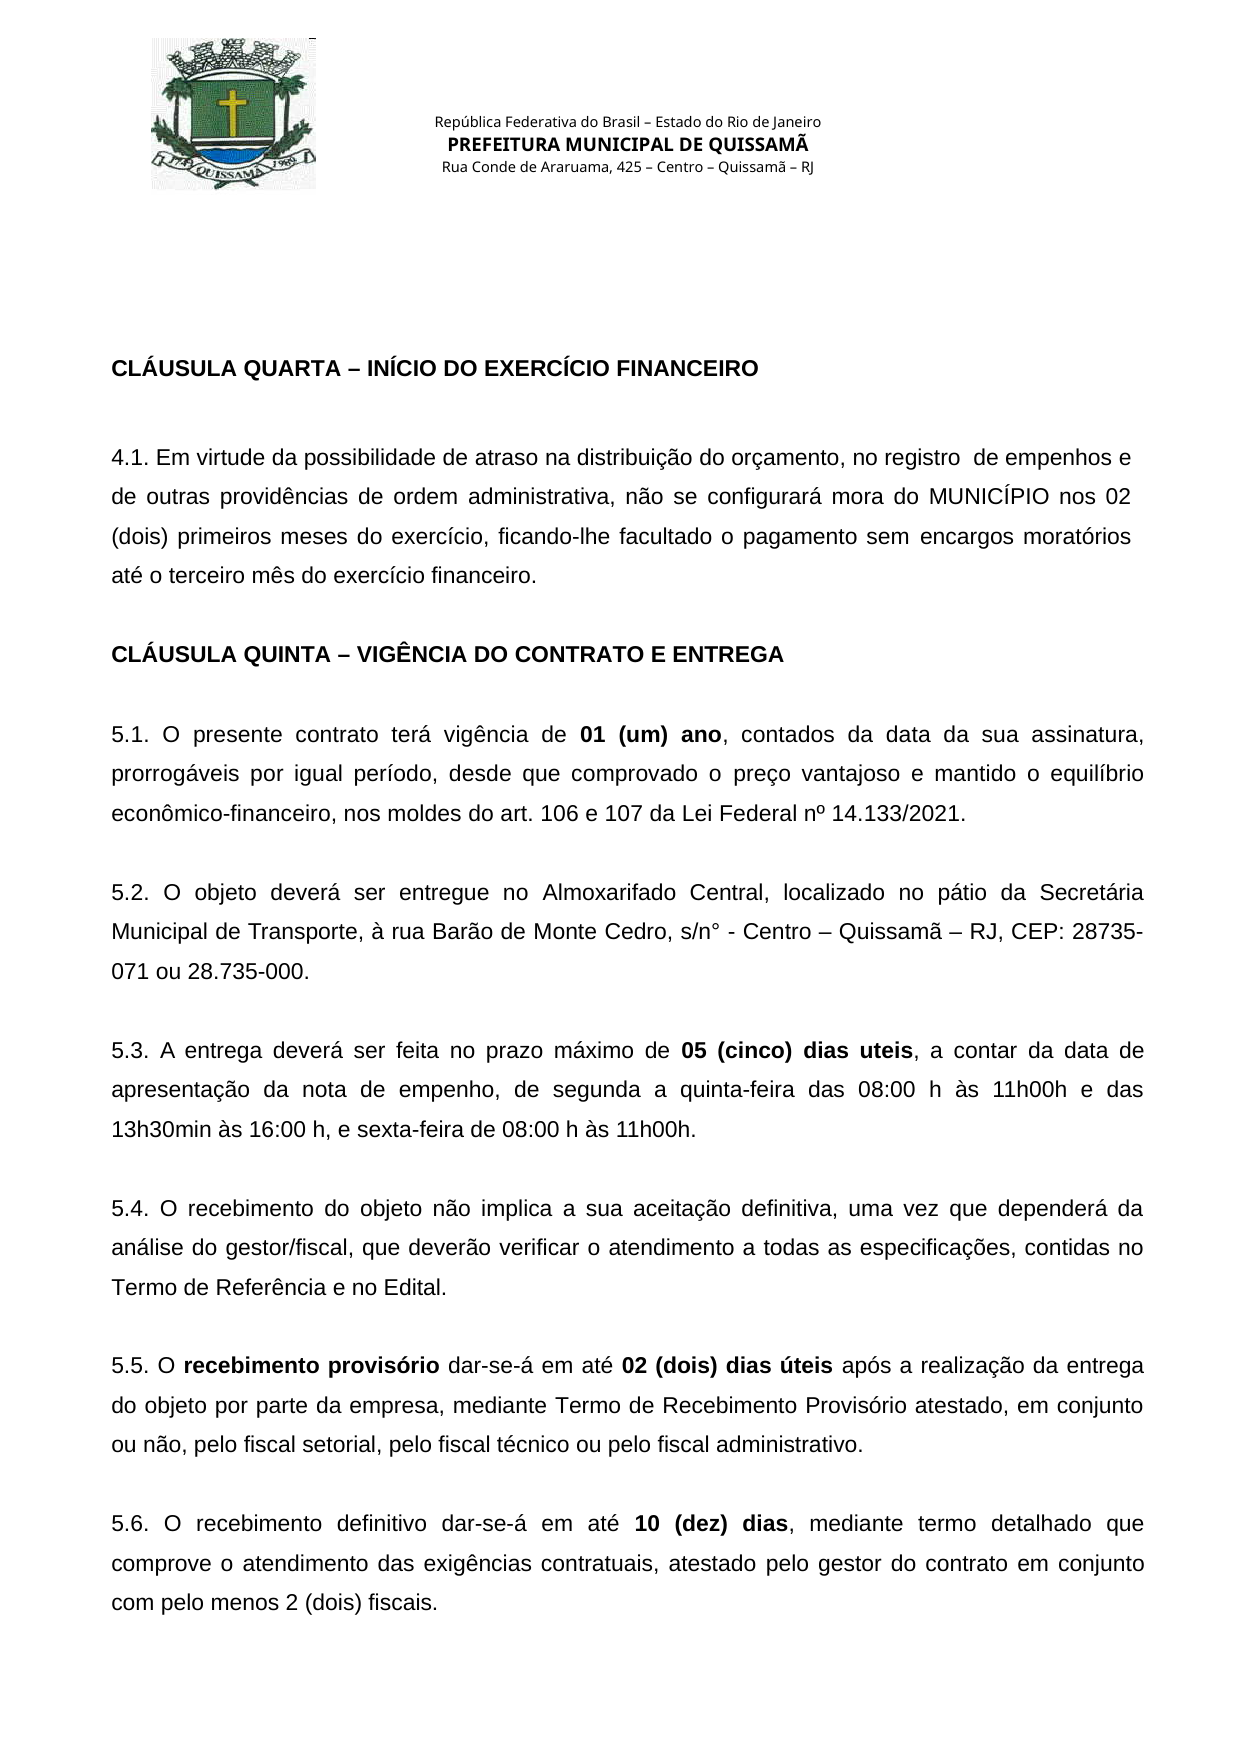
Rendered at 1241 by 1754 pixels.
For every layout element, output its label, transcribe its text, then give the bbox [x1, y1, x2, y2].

text 5.5. O recebimento provisório dar-se-á em até 02 (dois) dias úteis após a realização da entrega do objeto por parte da empresa, mediante Termo de Recebimento Provisório atestado, em conjunto ou não, pelo fiscal setorial, pelo fiscal técnico ou pelo fiscal administrativo. [111, 1352, 1145, 1458]
text 5.2. O objeto deverá ser entregue no Almoxarifado Central, localizado no pátio da Secretária Municipal de Transporte, à rua Barão de Monte Cedro, s/n° - Centro – Quissamã – RJ, CEP: 28735-071 ou 28.735-000. [111, 879, 1145, 984]
text 4.1. Em virtude da possibilidade de atraso na distribuição do orçamento, no registro de empenhos e de outras providências de ordem administrativa, não se configurará mora do MUNICÍPIO nos 02 (dois) primeiros meses do exercício, ficando-lhe facultado o pagamento sem encargos moratórios até o terceiro mês do exercício financeiro. [111, 444, 1131, 588]
text 5.6. O recebimento definitivo dar-se-á em até 10 (dez) dias, mediante termo detalhado que comprove o atendimento das exigências contratuais, atestado pelo gestor do contrato em conjunto com pelo menos 2 (dois) fiscais. [111, 1510, 1145, 1616]
text CLÁUSULA QUARTA – INÍCIO DO EXERCÍCIO FINANCEIRO [111, 355, 1145, 381]
subtitle CLÁUSULA QUINTA – VIGÊNCIA DO CONTRATO E ENTREGA [111, 641, 1145, 668]
text 5.1. O presente contrato terá vigência de 01 (um) ano, contados da data da sua assinatura, prorrogáveis por igual período, desde que comprovado o preço vantajoso e mantido o equilíbrio econômico-financeiro, nos moldes do art. 106 e 107 da Lei Federal nº 14.133/2021. [111, 721, 1145, 826]
text 5.3. A entrega deverá ser feita no prazo máximo de 05 (cinco) dias uteis, a contar da data de apresentação da nota de empenho, de segunda a quinta-feira das 08:00 h às 11h00h e das 13h30min às 16:00 h, e sexta-feira de 08:00 h às 11h00h. [111, 1037, 1145, 1142]
text 5.4. O recebimento do objeto não implica a sua aceitação definitiva, uma vez que dependerá da análise do gestor/fiscal, que deverão verificar o atendimento a todas as especificações, contidas no Termo de Referência e no Edital. [111, 1194, 1145, 1300]
picture [151, 35, 316, 195]
